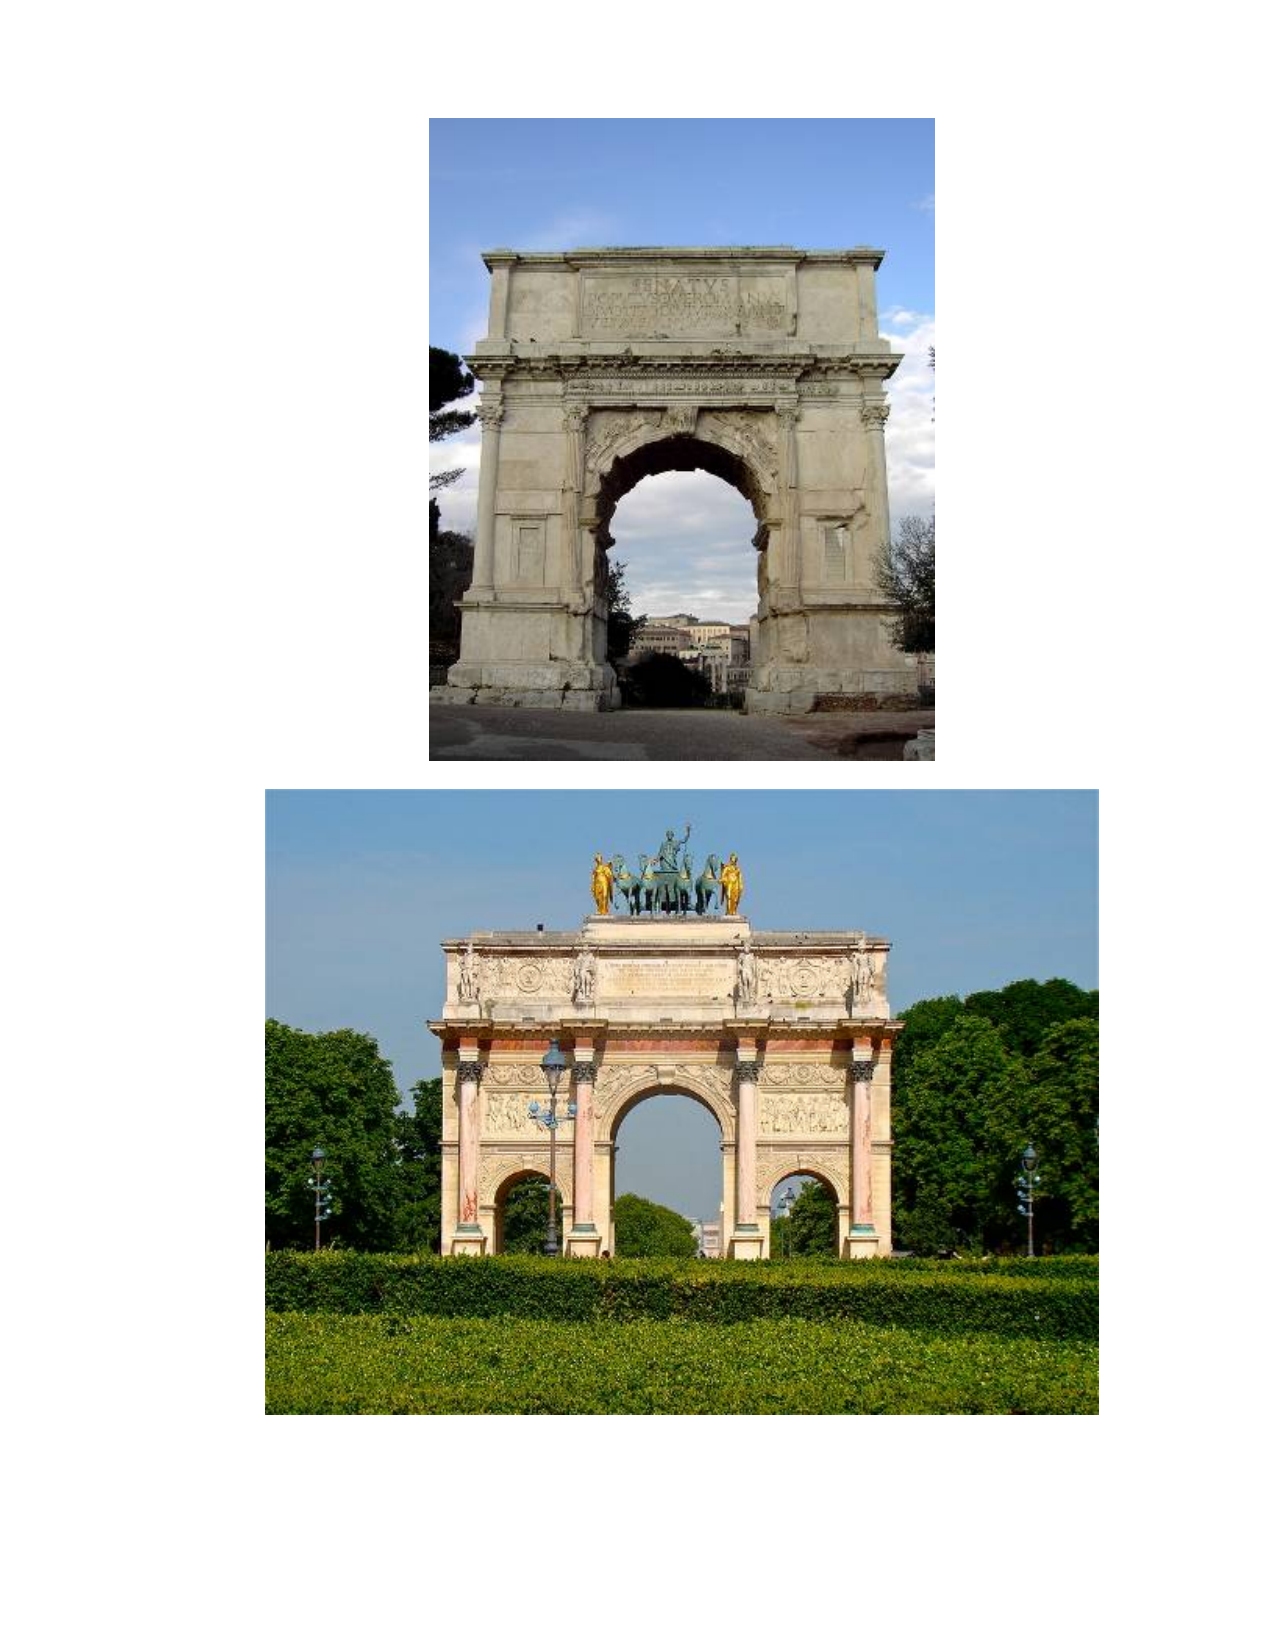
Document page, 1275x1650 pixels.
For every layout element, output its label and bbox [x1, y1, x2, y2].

picture [429, 118, 935, 761]
picture [265, 789, 1099, 1415]
